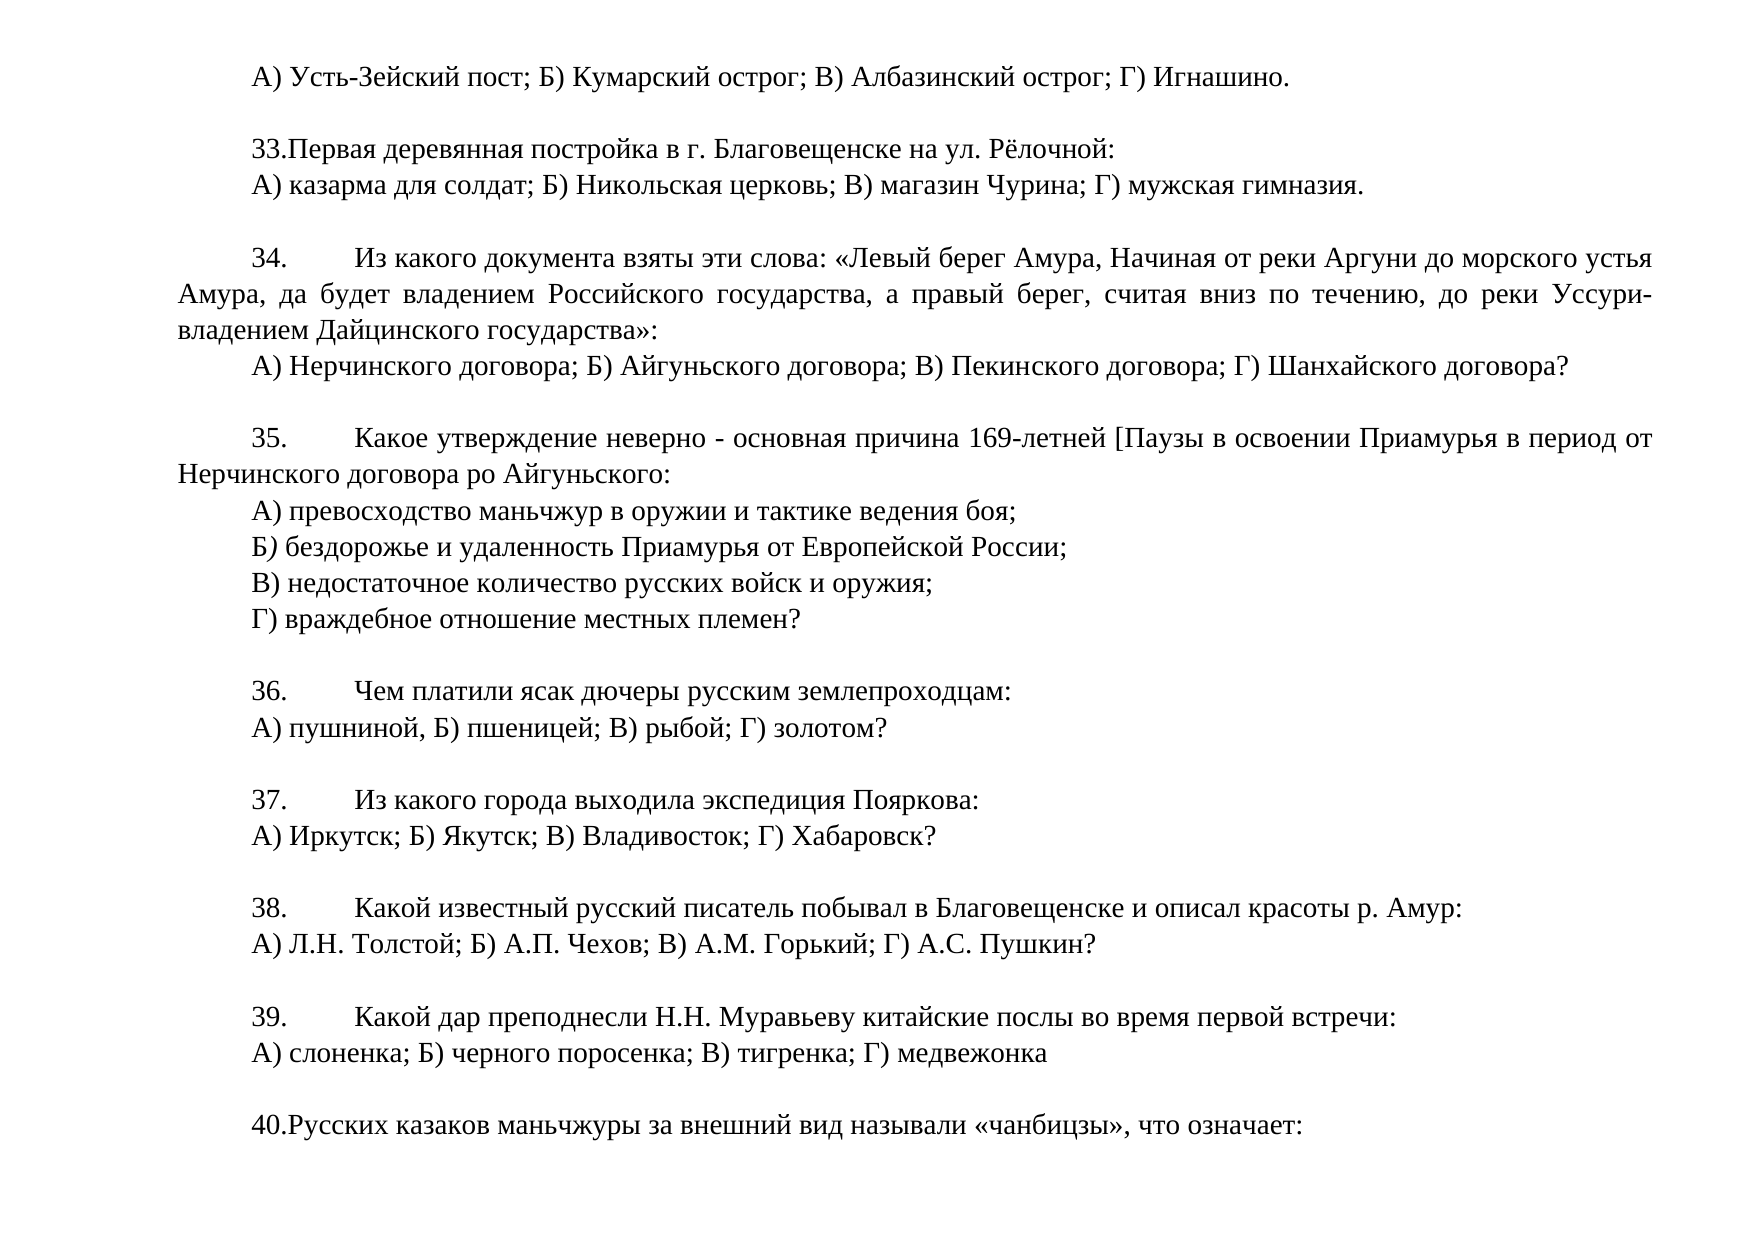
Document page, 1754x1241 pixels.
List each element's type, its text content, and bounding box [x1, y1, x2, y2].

list А) казарма для солдат; Б) Никольская церковь; В) магазин Чурина; Г) мужская гимназия. [251, 167, 1654, 201]
list Какое утверждение неверно - основная причина 169-летней [Паузы в освоении Приамурья в период от Нерчинского договора ро Айгуньского: [177, 421, 1654, 490]
list А) Усть-Зейский пост; Б) Кумарский острог; В) Албазинский острог; Г) Игнашино. [251, 59, 1654, 93]
list А) слоненка; Б) черного поросенка; В) тигренка; Г) медвежонка [251, 1035, 1654, 1068]
list 40.Русских казаков маньчжуры за внешний вид называли «чанбицзы», что означает: [251, 1107, 1654, 1141]
list В) недостаточное количество русских войск и оружия; [251, 565, 1654, 599]
list А) Иркутск; Б) Якутск; В) Владивосток; Г) Хабаровск? [251, 818, 1654, 852]
list Какой известный русский писатель побывал в Благовещенске и описал красоты р. Амур: [134, 890, 1654, 924]
list А) превосходство маньчжур в оружии и тактике ведения боя; [251, 493, 1654, 526]
list А) пушниной, Б) пшеницей; В) рыбой; Г) золотом? [251, 710, 1654, 743]
list А) Л.Н. Толстой; Б) А.П. Чехов; В) A.M. Горький; Г) А.С. Пушкин? [251, 927, 1654, 960]
list Б) бездорожье и удаленность Приамурья от Европейской России; [251, 529, 1654, 562]
list 39. Какой дар преподнесли Н.Н. Муравьеву китайские послы во время первой встречи: [251, 999, 1654, 1032]
list Из какого города выходила экспедиция Пояркова: [134, 782, 1654, 816]
list Из какого документа взяты эти слова: «Левый берег Амура, Начиная от реки Аргуни до морского устья Амура, да будет владением Российского государства, а правый берег, считая вниз по течению, до реки Уссури-владением Дайцинского государства»: [177, 240, 1654, 346]
list Чем платили ясак дючеры русским землепроходцам: [134, 673, 1654, 707]
list 33.Первая деревянная постройка в г. Благовещенске на ул. Рёлочной: [251, 131, 1654, 165]
list Г) враждебное отношение местных племен? [251, 601, 1654, 635]
list А) Нерчинского договора; Б) Айгуньского договора; В) Пекинского договора; Г) Шанхайского договора? [251, 348, 1654, 382]
